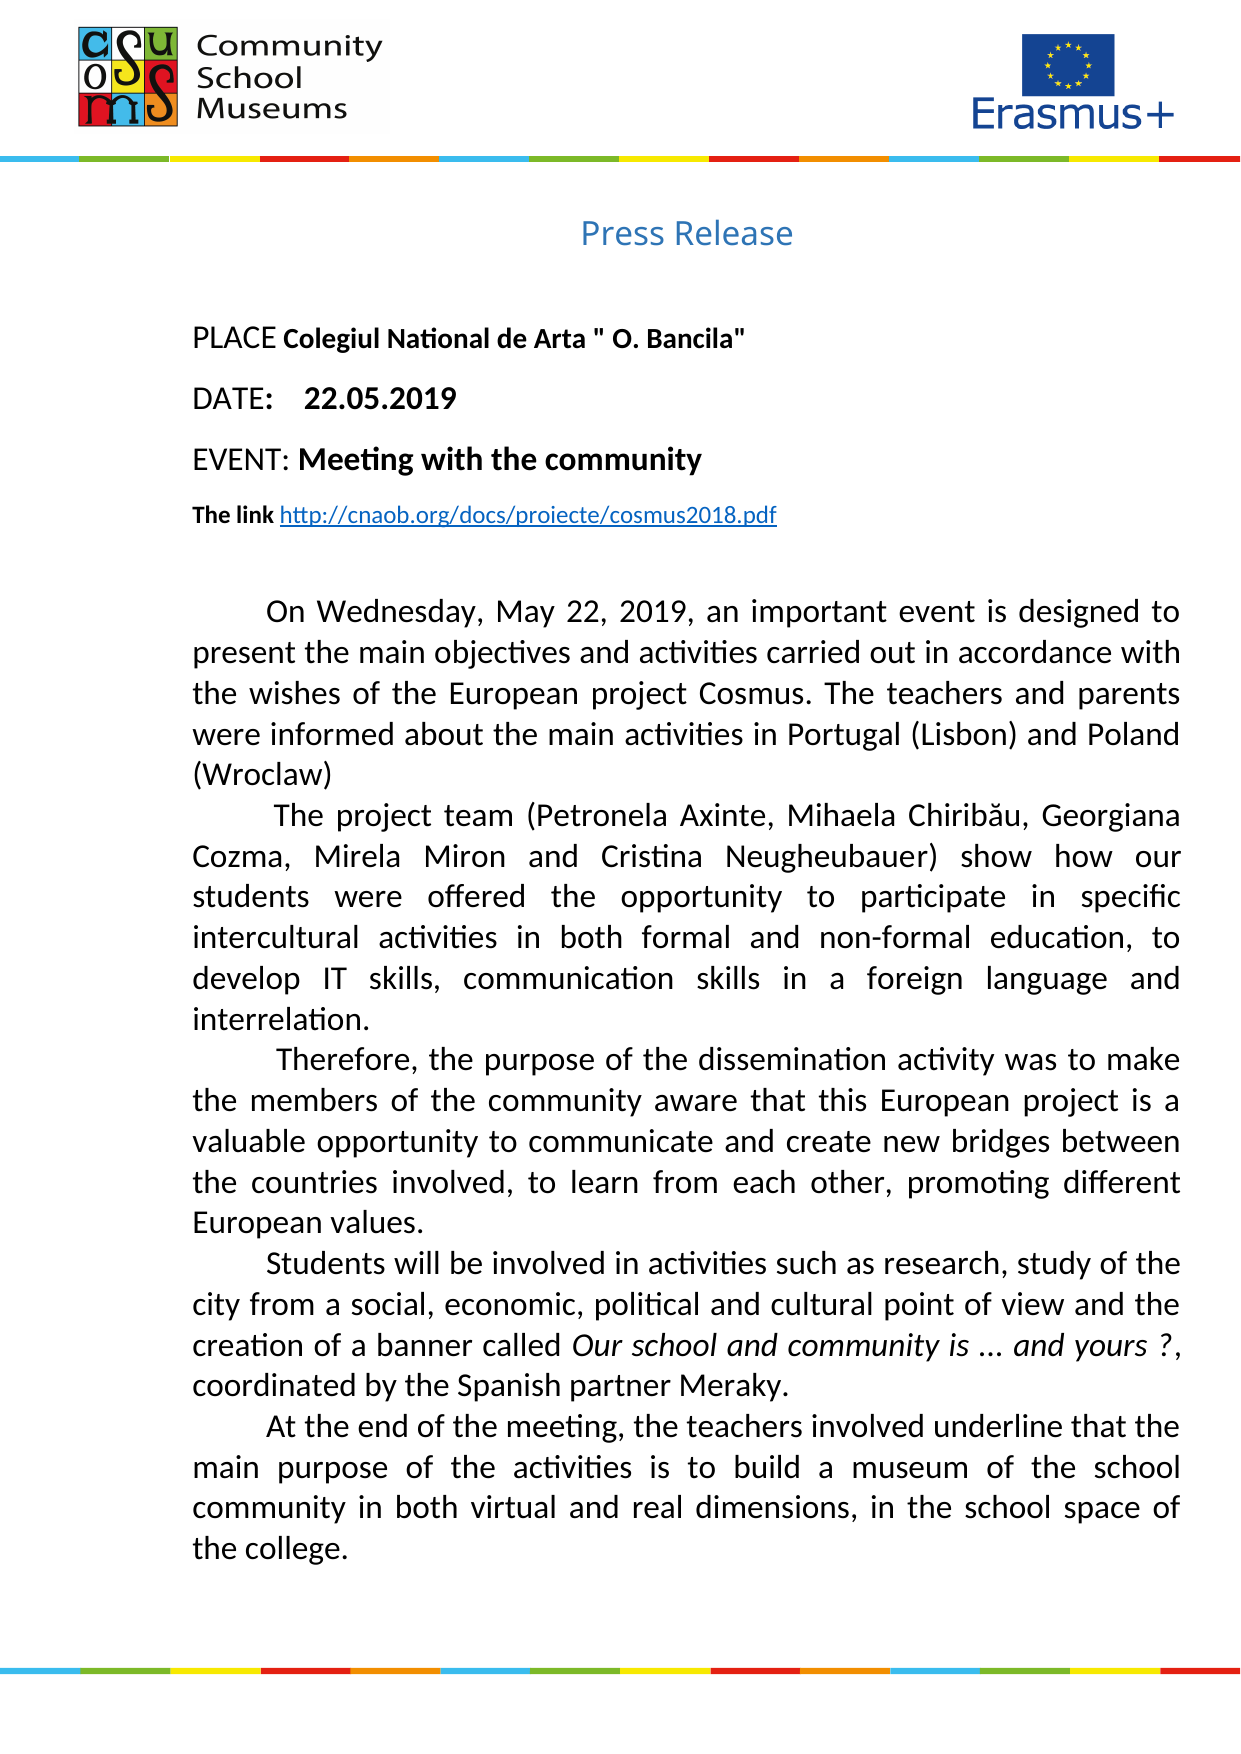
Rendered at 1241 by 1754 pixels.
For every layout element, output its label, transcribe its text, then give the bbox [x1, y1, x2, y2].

picture [967, 26, 1180, 134]
text Students will be involved in activities such as research, study of the city from a social, economic, political and cultural point of view and the creation of a banner called Our school and community is ... and yours ?, coordinated by the Spanish partner Meraky. [192, 1242, 1182, 1405]
text On Wednesday, May 22, 2019, an important event is designed to present the main objectives and activities carried out in accordance with the wishes of the European project Cosmus. The teachers and parents were informed about the main activities in Portugal (Lisbon) and Poland (Wroclaw) [192, 590, 1182, 794]
text PLACE Colegiul National de Arta " O. Bancila" [192, 316, 1182, 357]
text DATE: 22.05.2019 [192, 377, 1182, 418]
text EVENT: Meeting with the community [192, 438, 1182, 479]
text The project team (Petronela Axinte, Mihaela Chiribău, Georgiana Cozma, Mirela Miron and Cristina Neugheubauer) show how our students were offered the opportunity to participate in specific intercultural activities in both formal and non-formal education, to develop IT skills, communication skills in a foreign language and interrelation. [192, 794, 1182, 1038]
picture [73, 19, 391, 134]
text At the end of the meeting, the teachers involved underline that the main purpose of the activities is to build a museum of the school community in both virtual and real dimensions, in the school space of the college. [192, 1405, 1182, 1568]
subtitle Press Release [192, 209, 1182, 255]
text The link http://cnaob.org/docs/proiecte/cosmus2018.pdf [192, 499, 1182, 529]
text Therefore, the purpose of the dissemination activity was to make the members of the community aware that this European project is a valuable opportunity to communicate and create new bridges between the countries involved, to learn from each other, promoting different European values. [192, 1038, 1182, 1242]
